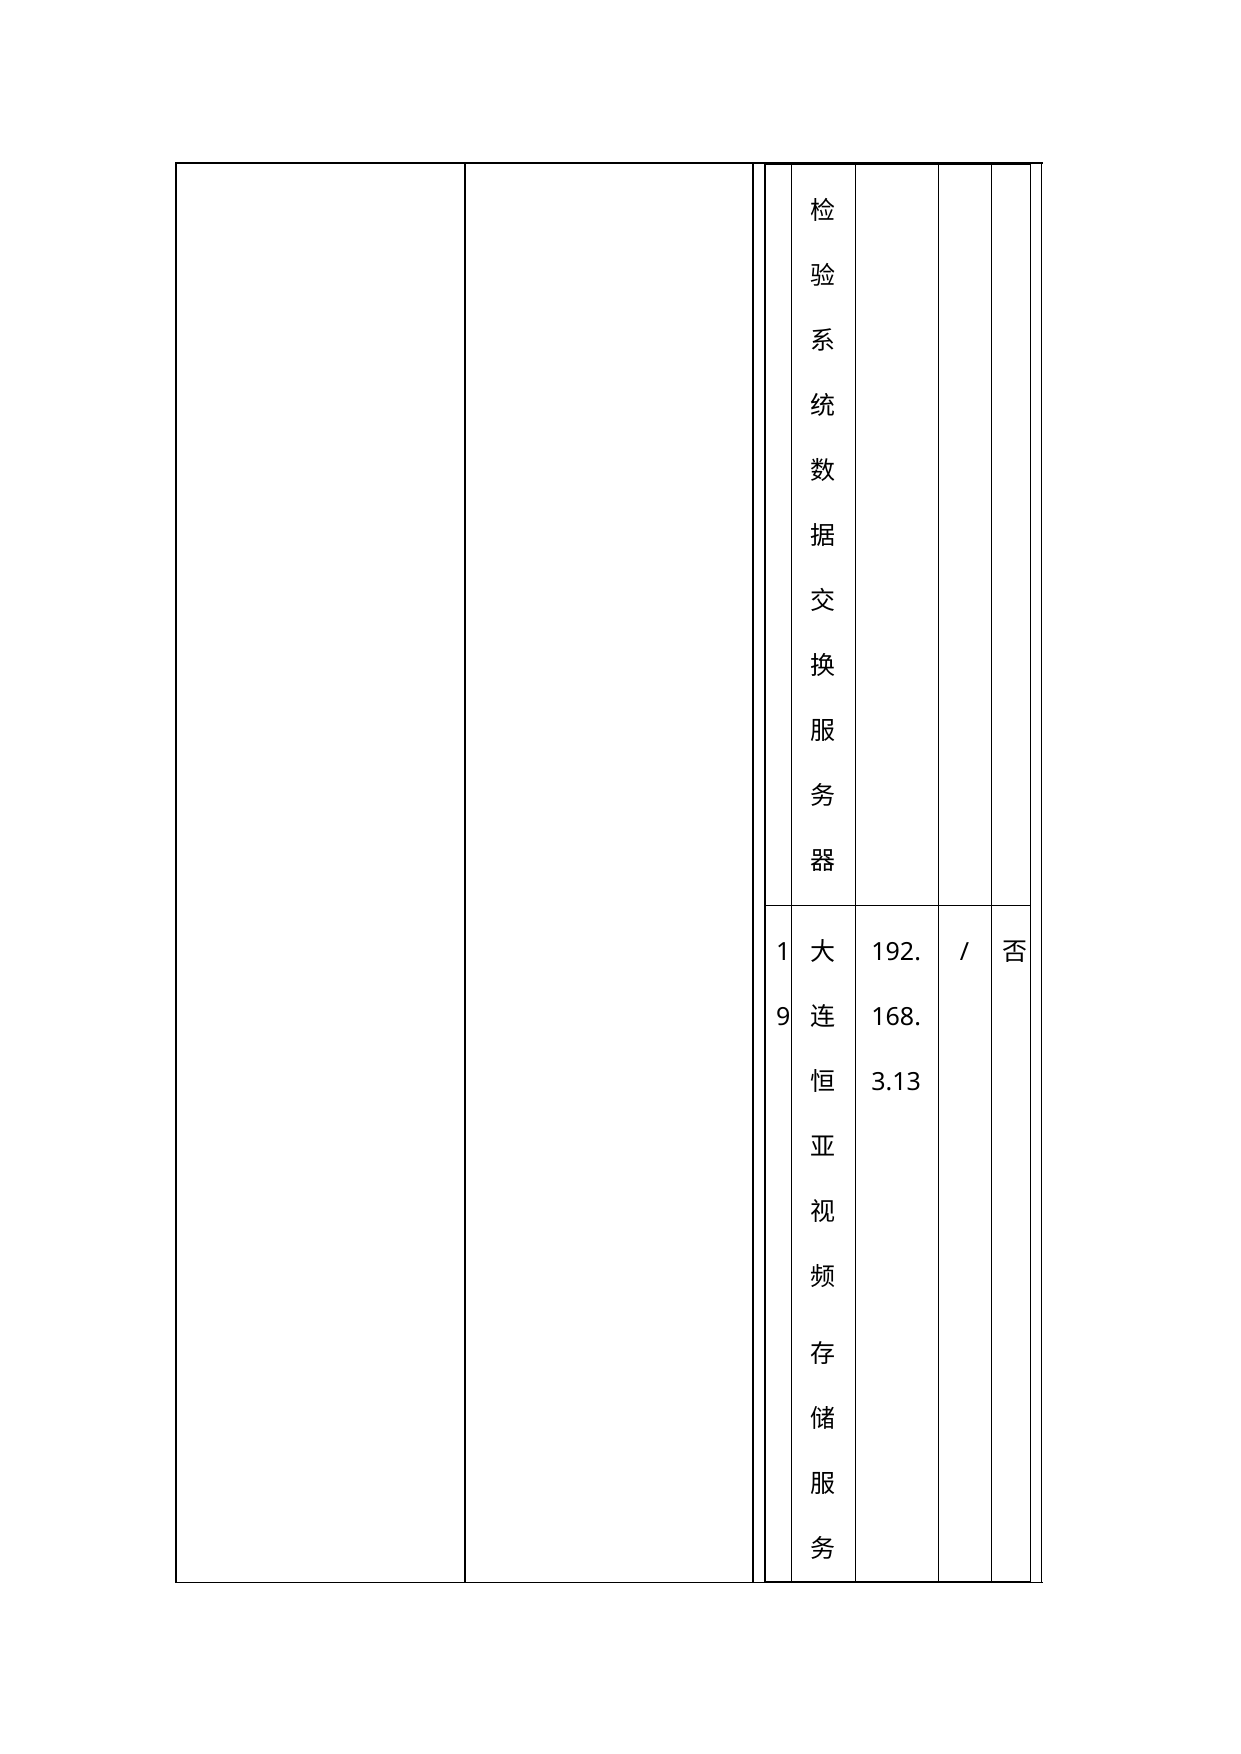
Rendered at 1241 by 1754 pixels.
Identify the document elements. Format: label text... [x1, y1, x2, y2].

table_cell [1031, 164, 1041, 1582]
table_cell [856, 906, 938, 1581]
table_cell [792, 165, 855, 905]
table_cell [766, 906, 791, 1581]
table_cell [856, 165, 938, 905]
table_cell 1 [177, 164, 464, 1582]
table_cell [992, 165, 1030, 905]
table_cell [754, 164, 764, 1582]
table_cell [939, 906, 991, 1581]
table_cell [466, 164, 752, 1582]
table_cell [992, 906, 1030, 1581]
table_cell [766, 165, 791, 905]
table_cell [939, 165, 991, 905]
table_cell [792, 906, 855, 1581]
